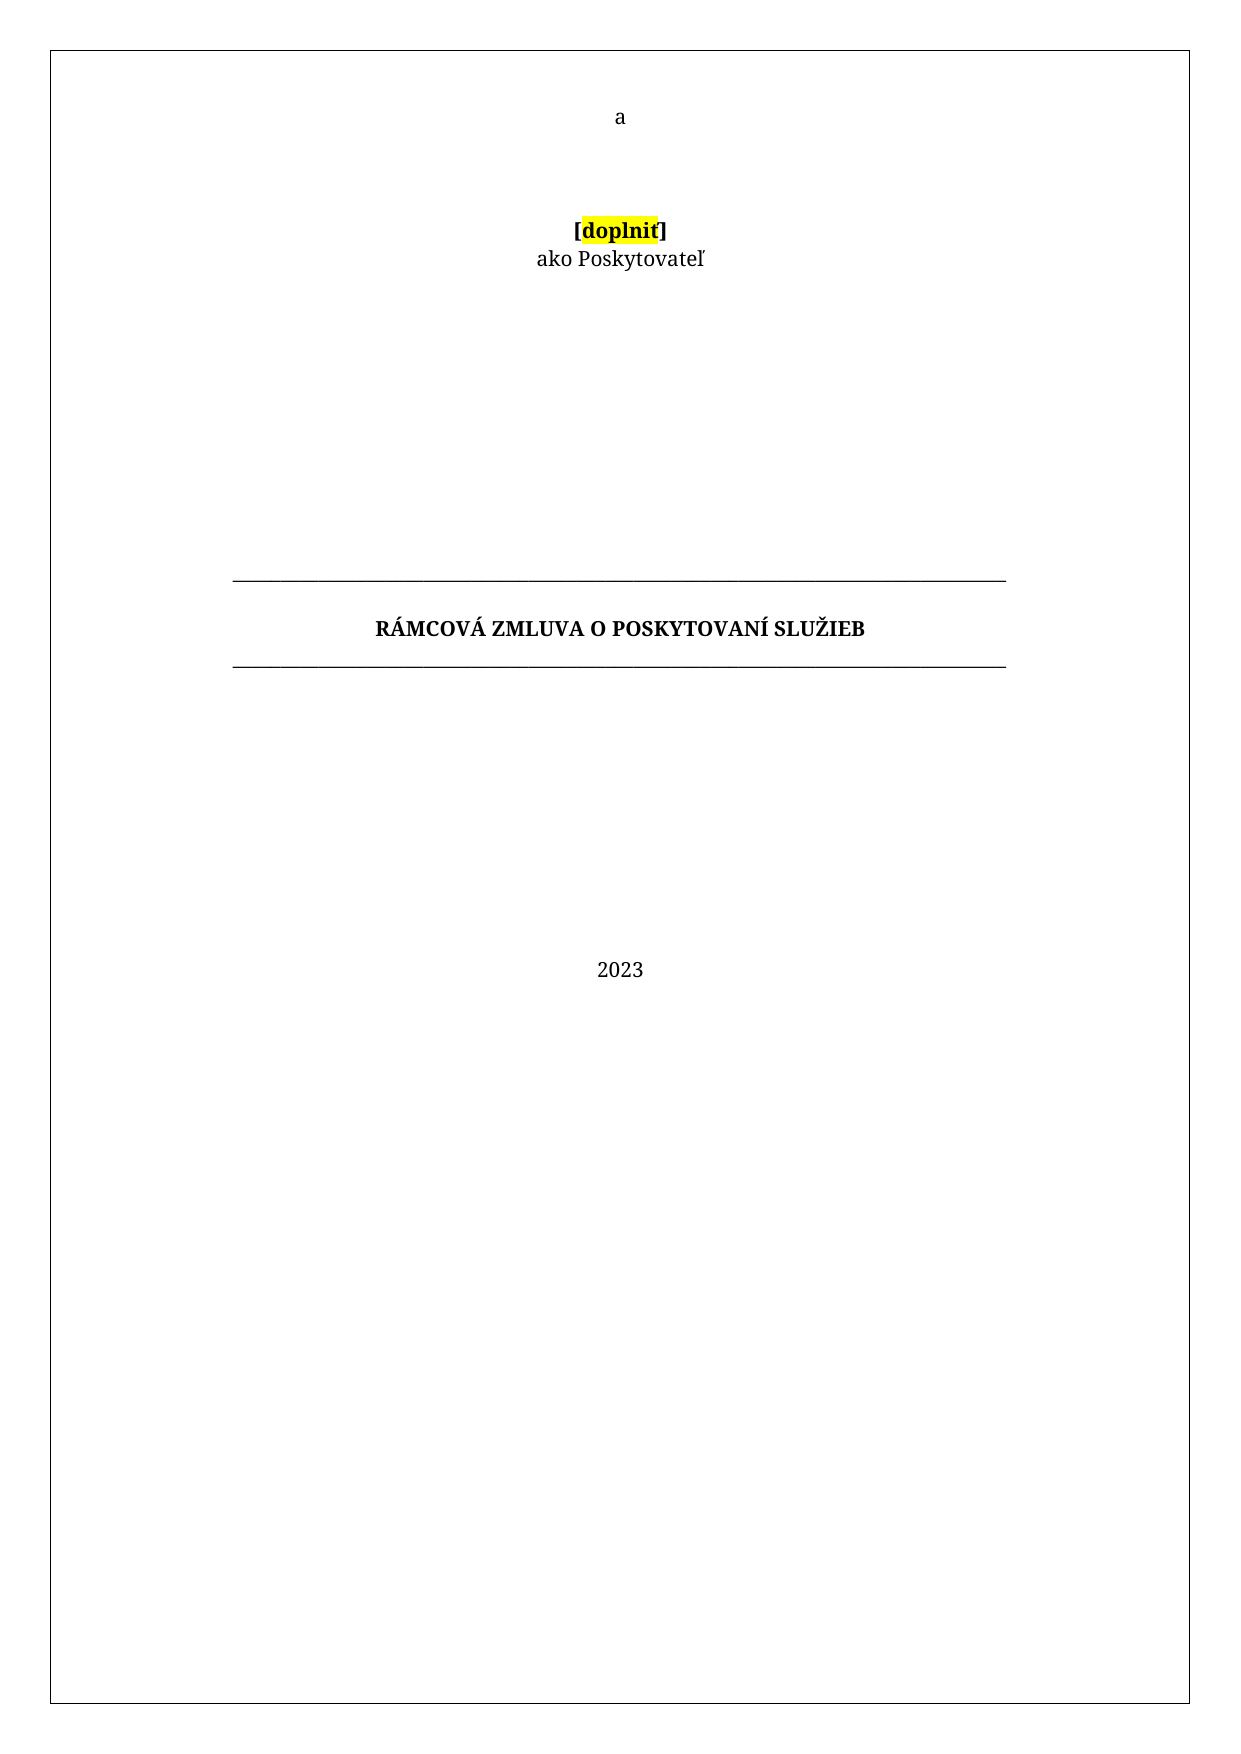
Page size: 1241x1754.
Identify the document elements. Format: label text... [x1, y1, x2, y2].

text _________________________________________________________________________________ [118, 643, 1122, 671]
text 2023 [118, 955, 1122, 984]
text ako Poskytovateľ [118, 244, 1122, 273]
text [doplniť] [118, 216, 582, 244]
text _________________________________________________________________________________ [118, 557, 1122, 586]
text [doplniť] [658, 216, 1122, 244]
text RÁMCOVÁ ZMLUVA O POSKYTOVANÍ SLUŽIEB [118, 614, 1122, 643]
text a [118, 102, 1122, 131]
